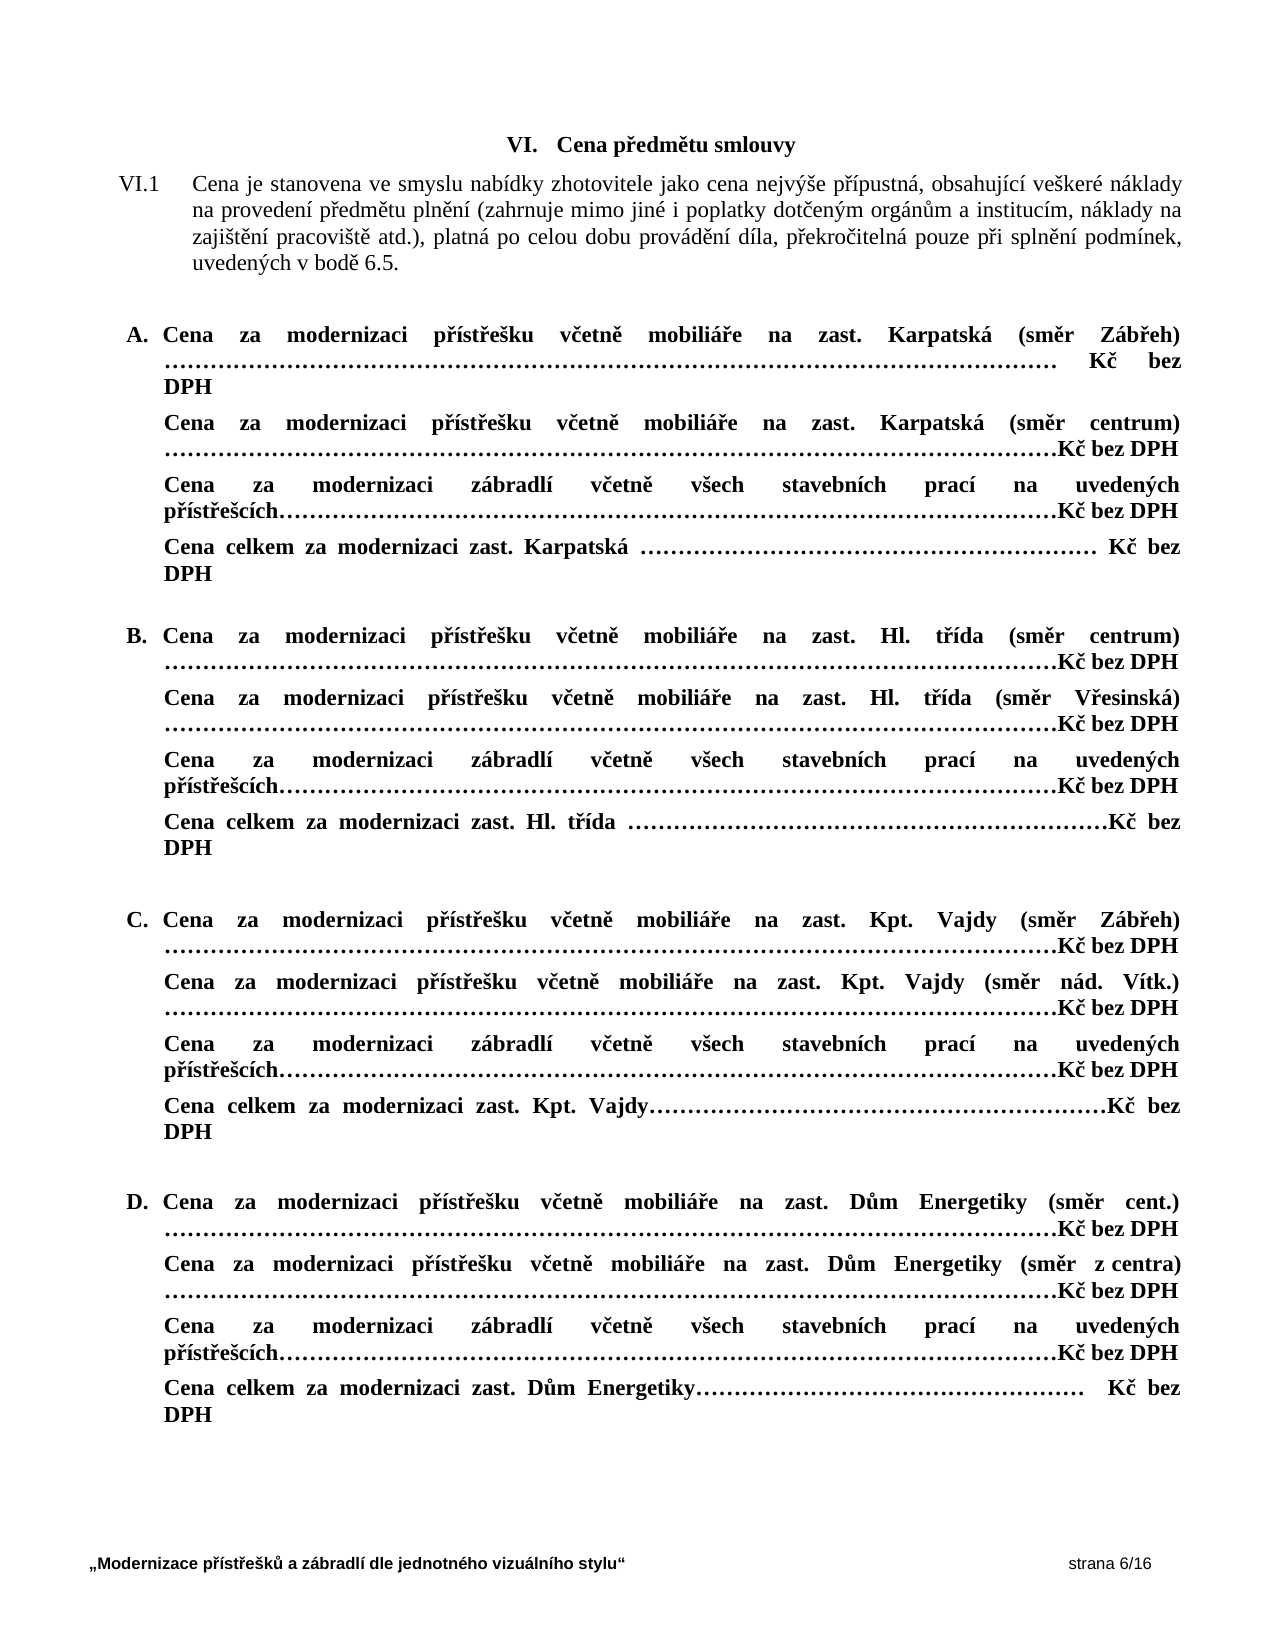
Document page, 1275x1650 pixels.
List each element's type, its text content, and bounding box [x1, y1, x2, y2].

list Cena za modernizaci přístřešku včetně mobiliáře na zast. Kpt. Vajdy (směr Zábřeh) ………………………………………………………………………………………………………Kč bez DPH [126, 906, 1181, 958]
subtitle Cena předmětu smlouvy [118, 131, 1184, 158]
list Cena za modernizaci zábradlí včetně všech stavebních prací na uvedených přístřešcích…………………………………………………………………………………………Kč bez DPH [164, 471, 1181, 524]
list Cena celkem za modernizaci zast. Hl. třída ………………………………………………………Kč bez DPH [164, 808, 1181, 861]
list Cena za modernizaci zábradlí včetně všech stavebních prací na uvedených přístřešcích…………………………………………………………………………………………Kč bez DPH [164, 1312, 1181, 1365]
list Cena za modernizaci přístřešku včetně mobiliáře na zast. Karpatská (směr centrum) ………………………………………………………………………………………………………Kč bez DPH [164, 409, 1181, 462]
list Cena za modernizaci zábradlí včetně všech stavebních prací na uvedených přístřešcích…………………………………………………………………………………………Kč bez DPH [164, 1030, 1181, 1083]
list Cena za modernizaci přístřešku včetně mobiliáře na zast. Karpatská (směr Zábřeh) ……………………………………………………………………………………………………… Kč bez DPH [126, 321, 1181, 400]
list Cena za modernizaci přístřešku včetně mobiliáře na zast. Hl. třída (směr Vřesinská) ………………………………………………………………………………………………………Kč bez DPH [164, 684, 1181, 737]
list Cena za modernizaci přístřešku včetně mobiliáře na zast. Dům Energetiky (směr z centra) ………………………………………………………………………………………………………Kč bez DPH [164, 1250, 1181, 1303]
list Cena za modernizaci přístřešku včetně mobiliáře na zast. Hl. třída (směr centrum) ………………………………………………………………………………………………………Kč bez DPH [126, 622, 1181, 674]
list Cena je stanovena ve smyslu nabídky zhotovitele jako cena nejvýše přípustná, obsahující veškeré náklady na provedení předmětu plnění (zahrnuje mimo jiné i poplatky dotčeným orgánům a institucím, náklady na zajištění pracoviště atd.), platná po celou dobu provádění díla, překročitelná pouze při splnění podmínek, uvedených v bodě 6.5. [118, 170, 1184, 276]
list Cena za modernizaci zábradlí včetně všech stavebních prací na uvedených přístřešcích…………………………………………………………………………………………Kč bez DPH [164, 746, 1181, 799]
list Cena celkem za modernizaci zast. Dům Energetiky…………………………………………… Kč bez DPH [164, 1374, 1181, 1427]
list Cena za modernizaci přístřešku včetně mobiliáře na zast. Kpt. Vajdy (směr nád. Vítk.) ………………………………………………………………………………………………………Kč bez DPH [164, 968, 1181, 1021]
list Cena za modernizaci přístřešku včetně mobiliáře na zast. Dům Energetiky (směr cent.) ………………………………………………………………………………………………………Kč bez DPH [126, 1188, 1181, 1241]
list Cena celkem za modernizaci zast. Kpt. Vajdy……………………………………………………Kč bez DPH [164, 1092, 1181, 1145]
list Cena celkem za modernizaci zast. Karpatská …………………………………………………… Kč bez DPH [164, 533, 1181, 586]
